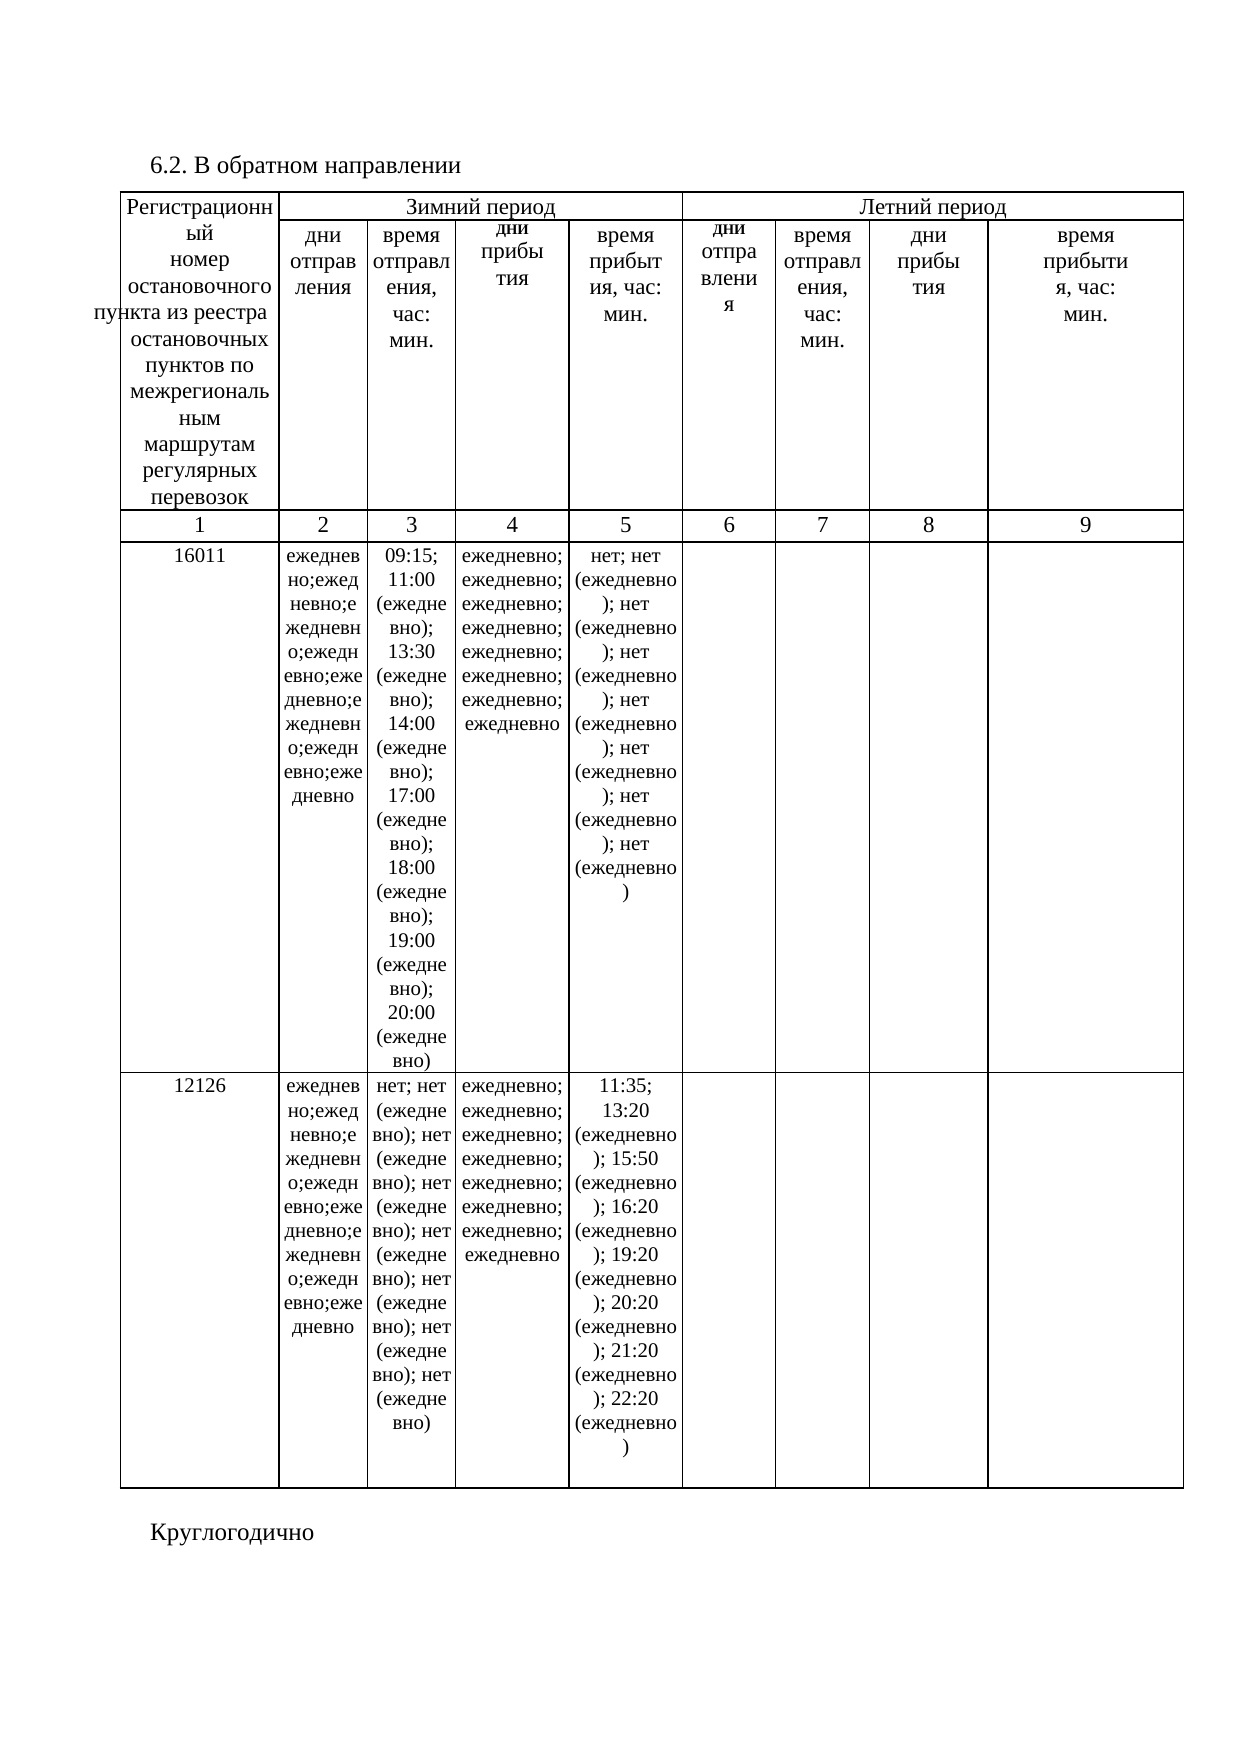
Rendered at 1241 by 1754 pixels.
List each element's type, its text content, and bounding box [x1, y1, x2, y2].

table_cell [989, 1073, 1183, 1487]
table_cell 12126 [121, 1073, 278, 1487]
table_cell [683, 543, 775, 1072]
table_cell время прибыт ия, час: мин. [570, 221, 682, 509]
table_cell 6 [683, 511, 775, 541]
table_cell ежедневно;ежедневно;ежедневно;ежедневно;ежедневно;ежедневно;ежедневно;ежедневно [280, 1073, 367, 1487]
table_cell [776, 543, 869, 1072]
table_cell 4 [456, 511, 568, 541]
table_cell 09:15; 11:00 (ежедневно); 13:30 (ежедневно); 14:00 (ежедневно); 17:00 (ежедневно); 18:00 (ежедневно); 19:00 (ежедневно); 20:00 (ежедневно) [368, 543, 455, 1072]
table_cell 8 [870, 511, 987, 541]
table_cell нет; нет (ежедневно); нет (ежедневно); нет (ежедневно); нет (ежедневно); нет (ежедневно); нет (ежедневно); нет (ежедневно) [570, 543, 682, 1072]
table_cell [776, 1073, 869, 1487]
table_cell [870, 543, 987, 1072]
table_cell ДНИ отпра влени я [683, 221, 775, 509]
table_cell дни прибы тия [870, 221, 987, 509]
table_cell [870, 1073, 987, 1487]
table_cell 7 [776, 511, 869, 541]
table_cell 3 [368, 511, 455, 541]
table_cell ежедневно;ежедневно;ежедневно;ежедневно;ежедневно;ежедневно;ежедневно;ежедневно [456, 543, 568, 1072]
text Круглогодично [150, 1517, 1090, 1546]
table_cell 5 [570, 511, 682, 541]
table_header Регистрационный номер остановочного пункта из реестра остановочных пунктов по межрегиональным маршрутам регулярных перевозок [121, 193, 278, 509]
table_cell [683, 1073, 775, 1487]
table_header Летний период [683, 193, 1183, 219]
table_cell 16011 [121, 543, 278, 1072]
table_cell 1 [121, 511, 278, 541]
table_cell нет; нет (ежедневно); нет (ежедневно); нет (ежедневно); нет (ежедневно); нет (ежедневно); нет (ежедневно); нет (ежедневно) [368, 1073, 455, 1487]
table_cell время прибыти я, час: мин. [989, 221, 1183, 509]
table_cell время отправл ения, час: мин. [776, 221, 869, 509]
text 6.2. В обратном направлении [150, 150, 1090, 179]
table_cell дни отправ ления [280, 221, 367, 509]
table_cell [989, 543, 1183, 1072]
table_cell ДНИ прибы тия [456, 221, 568, 509]
table_cell 11:35; 13:20 (ежедневно); 15:50 (ежедневно); 16:20 (ежедневно); 19:20 (ежедневно); 20:20 (ежедневно); 21:20 (ежедневно); 22:20 (ежедневно) [570, 1073, 682, 1487]
table_header Зимний период [280, 193, 682, 219]
table_cell время отправл ения, час: мин. [368, 221, 455, 509]
table_cell 9 [989, 511, 1183, 541]
table_cell ежедневно;ежедневно;ежедневно;ежедневно;ежедневно;ежедневно;ежедневно;ежедневно [456, 1073, 568, 1487]
table_cell 2 [280, 511, 367, 541]
table_cell ежедневно;ежедневно;ежедневно;ежедневно;ежедневно;ежедневно;ежедневно;ежедневно [280, 543, 367, 1072]
